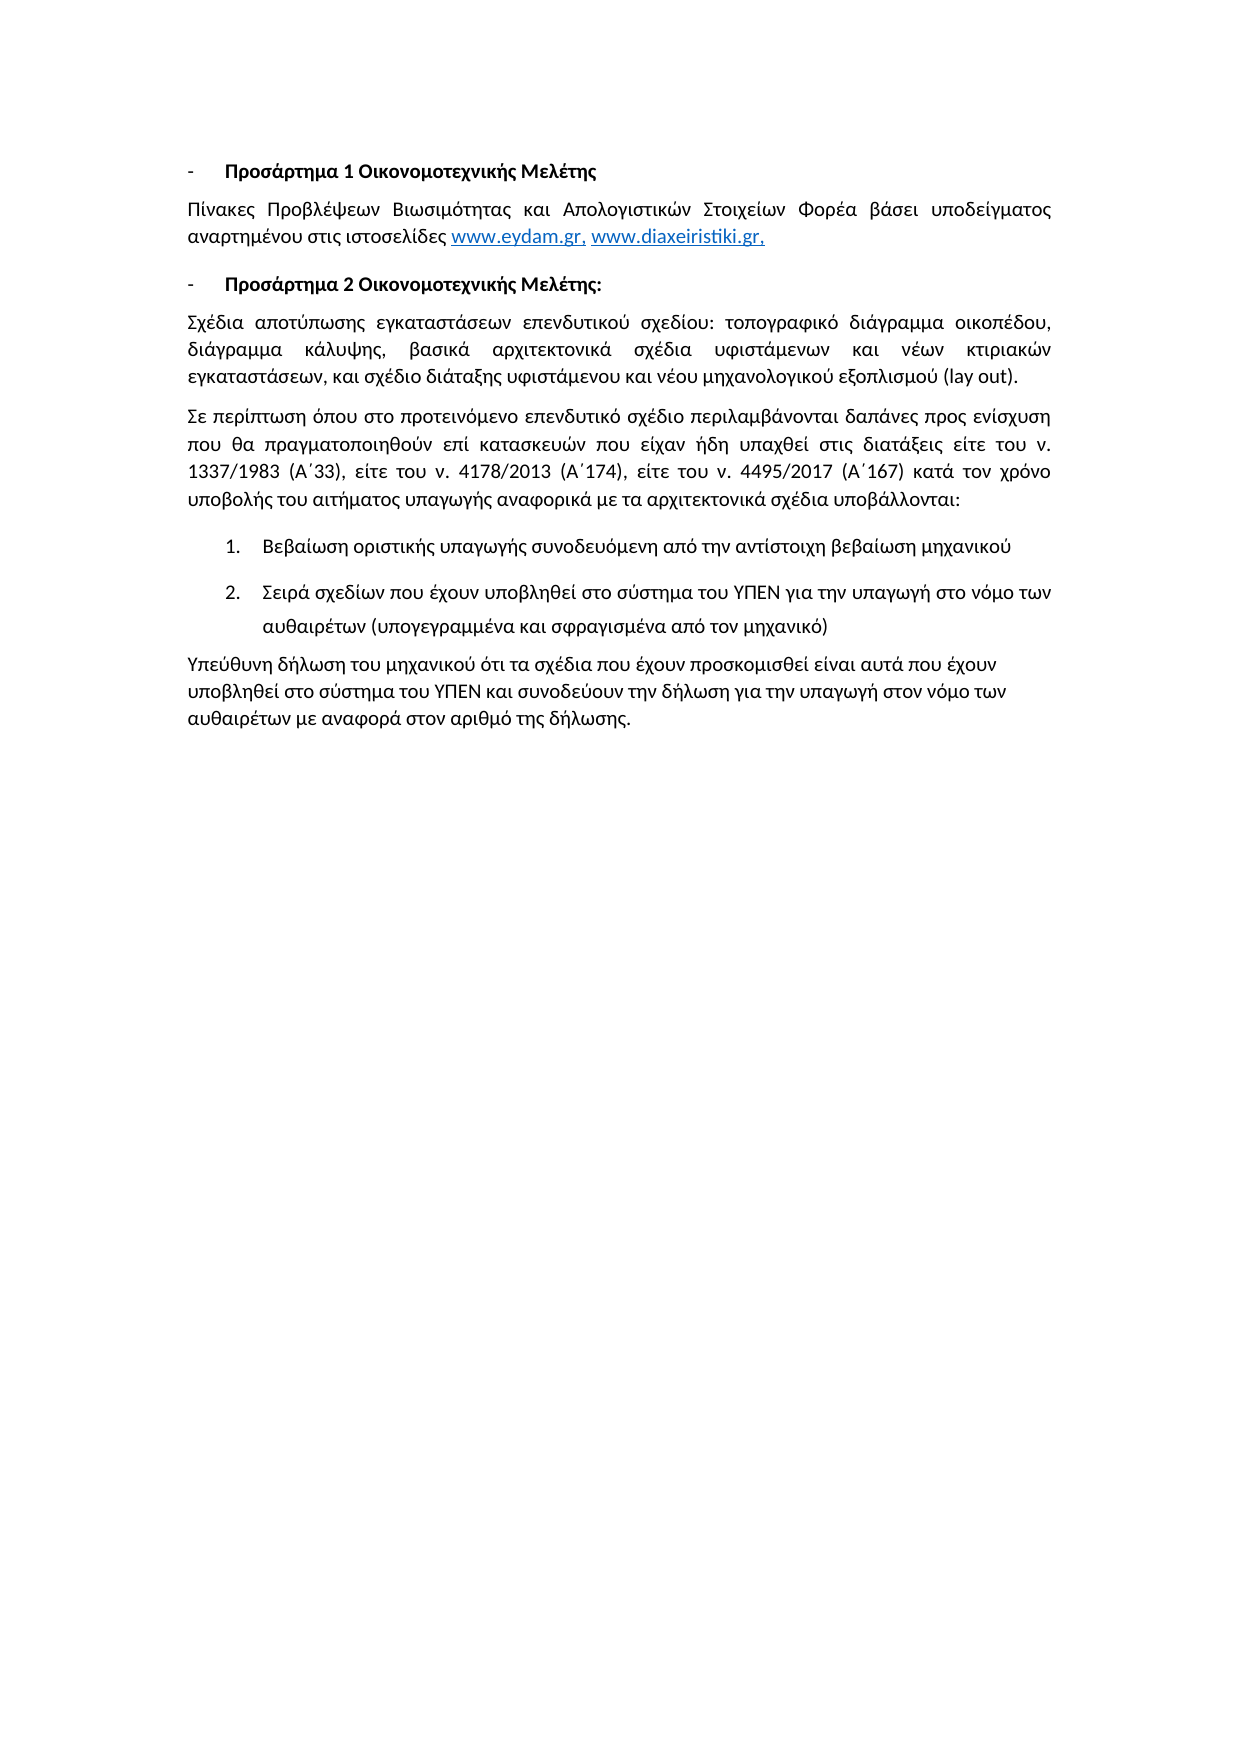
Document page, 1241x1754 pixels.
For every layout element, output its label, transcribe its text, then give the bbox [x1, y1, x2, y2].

text Σε περίπτωση όπου στο προτεινόμενο επενδυτικό σχέδιο περιλαμβάνονται δαπάνες προς ενίσχυση που θα πραγματοποιηθούν επί κατασκευών που είχαν ήδη υπαχθεί στις διατάξεις είτε του ν. 1337/1983 (Α΄33), είτε του ν. 4178/2013 (Α΄174), είτε του ν. 4495/2017 (Α΄167) κατά τον χρόνο υποβολής του αιτήματος υπαγωγής αναφορικά με τα αρχιτεκτονικά σχέδια υποβάλλονται: [187, 404, 1053, 511]
list Προσάρτημα 1 Οικονομοτεχνικής Μελέτης [187, 150, 1053, 183]
text Σχέδια αποτύπωσης εγκαταστάσεων επενδυτικού σχεδίου: τοπογραφικό διάγραμμα οικοπέδου, διάγραμμα κάλυψης, βασικά αρχιτεκτονικά σχέδια υφιστάμενων και νέων κτιριακών εγκαταστάσεων, και σχέδιο διάταξης υφιστάμενου και νέου μηχανολογικού εξοπλισμού (lay out). [187, 309, 1053, 389]
list Προσάρτημα 2 Οικονομοτεχνικής Μελέτης: [187, 263, 1053, 296]
list Βεβαίωση οριστικής υπαγωγής συνοδευόμενη από την αντίστοιχη βεβαίωση μηχανικού [225, 526, 1053, 559]
text Πίνακες Προβλέψεων Βιωσιμότητας και Απολογιστικών Στοιχείων Φορέα βάσει υποδείγματος αναρτημένου στις ιστοσελίδες www.eydam.gr, www.diaxeiristiki.gr, [187, 196, 1053, 249]
list Σειρά σχεδίων που έχουν υποβληθεί στο σύστημα του ΥΠΕΝ για την υπαγωγή στο νόμο των αυθαιρέτων (υπογεγραμμένα και σφραγισμένα από τον μηχανικό) [225, 572, 1053, 638]
text Υπεύθυνη δήλωση του μηχανικού ότι τα σχέδια που έχουν προσκομισθεί είναι αυτά που έχουν υποβληθεί στο σύστημα του ΥΠΕΝ και συνοδεύουν την δήλωση για την υπαγωγή στον νόμο των αυθαιρέτων με αναφορά στον αριθμό της δήλωσης. [187, 651, 1053, 731]
